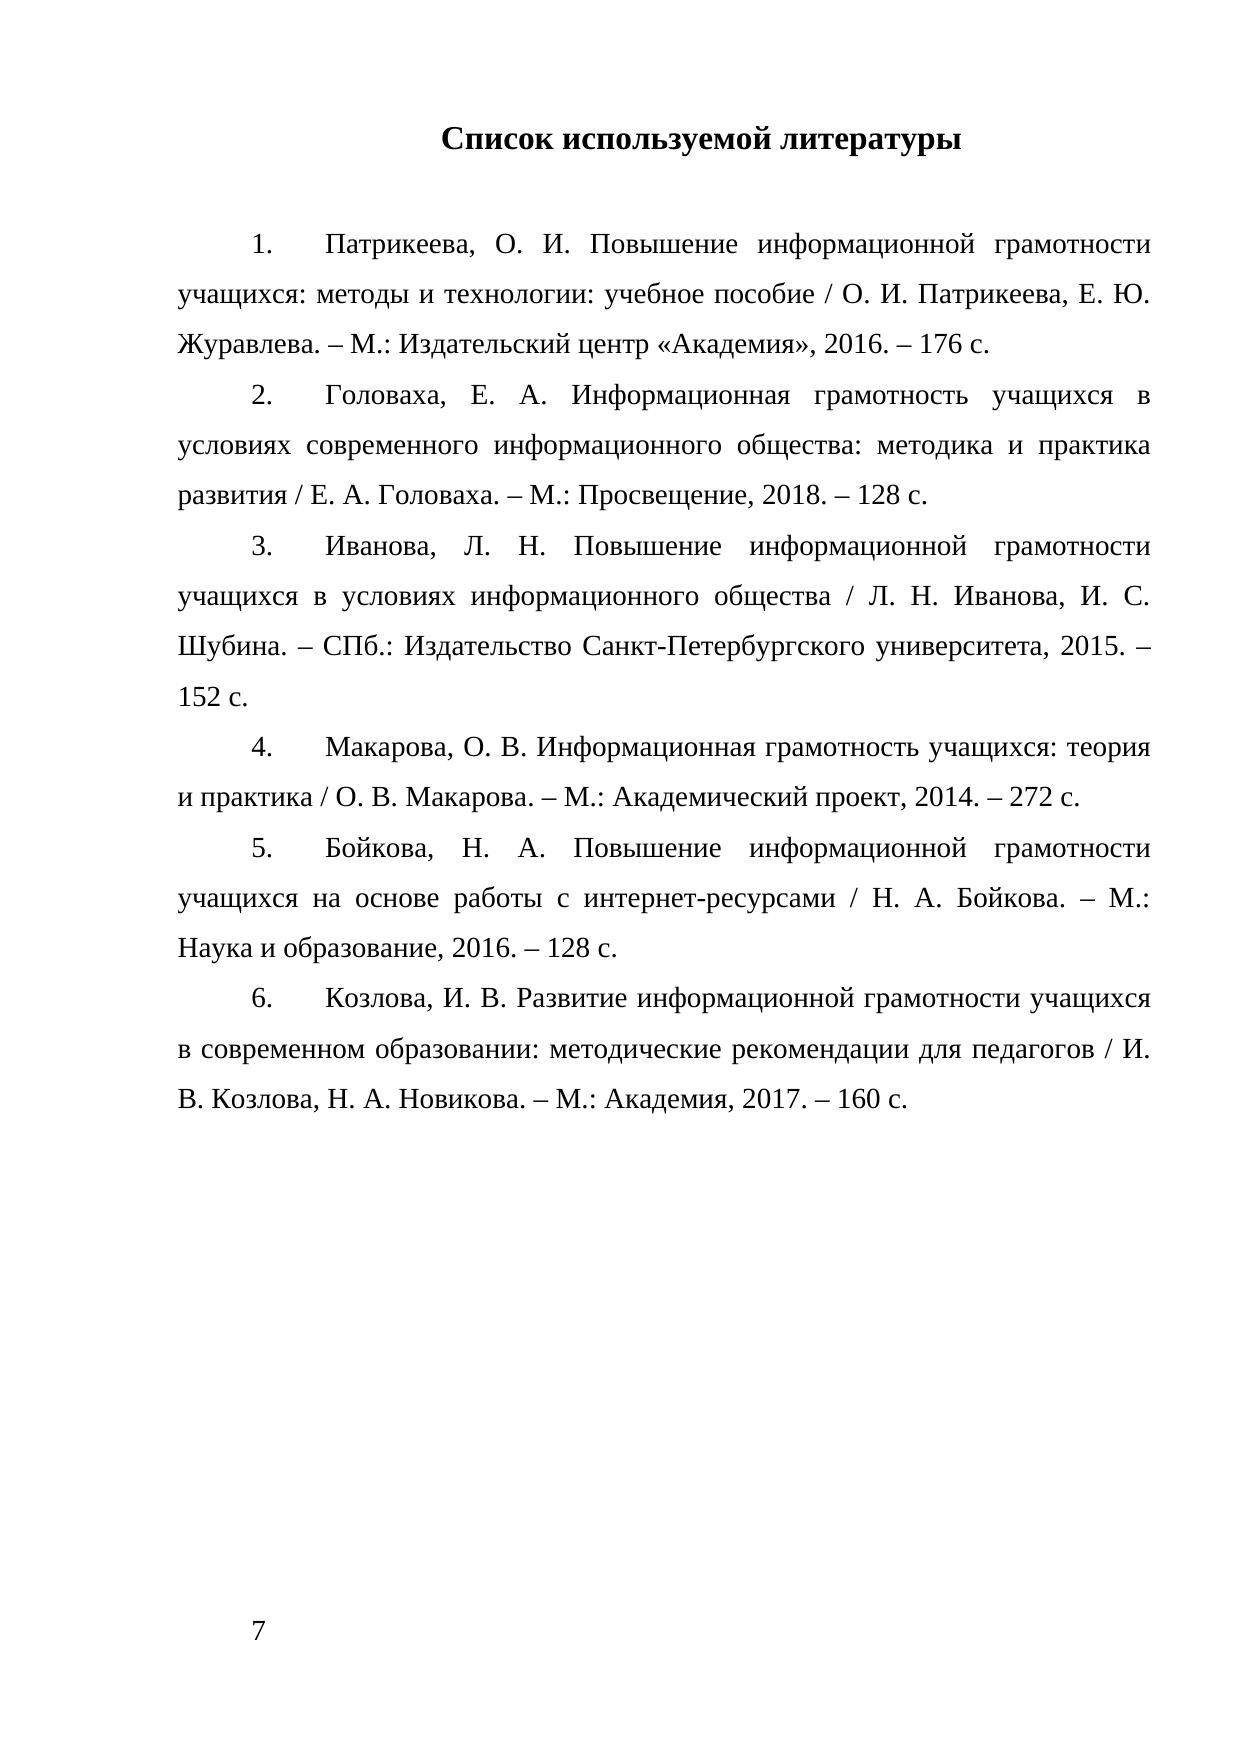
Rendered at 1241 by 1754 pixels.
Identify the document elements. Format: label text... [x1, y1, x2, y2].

subtitle Список используемой литературы [177, 118, 1152, 156]
list Головаха, Е. А. Информационная грамотность учащихся в условиях современного информационного общества: методика и практика развития / Е. А. Головаха. – М.: Просвещение, 2018. – 128 с. [177, 377, 1152, 511]
list Иванова, Л. Н. Повышение информационной грамотности учащихся в условиях информационного общества / Л. Н. Иванова, И. С. Шубина. – СПб.: Издательство Санкт-Петербургского университета, 2015. – 152 с. [177, 528, 1152, 712]
list Патрикеева, О. И. Повышение информационной грамотности учащихся: методы и технологии: учебное пособие / О. И. Патрикеева, Е. Ю. Журавлева. – М.: Издательский центр «Академия», 2016. – 176 с. [177, 226, 1152, 360]
list Бойкова, Н. А. Повышение информационной грамотности учащихся на основе работы с интернет-ресурсами / Н. А. Бойкова. – М.: Наука и образование, 2016. – 128 с. [177, 830, 1152, 964]
list Макарова, О. В. Информационная грамотность учащихся: теория и практика / О. В. Макарова. – М.: Академический проект, 2014. – 272 с. [177, 729, 1152, 813]
list Козлова, И. В. Развитие информационной грамотности учащихся в современном образовании: методические рекомендации для педагогов / И. В. Козлова, Н. А. Новикова. – М.: Академия, 2017. – 160 с. [177, 981, 1152, 1115]
